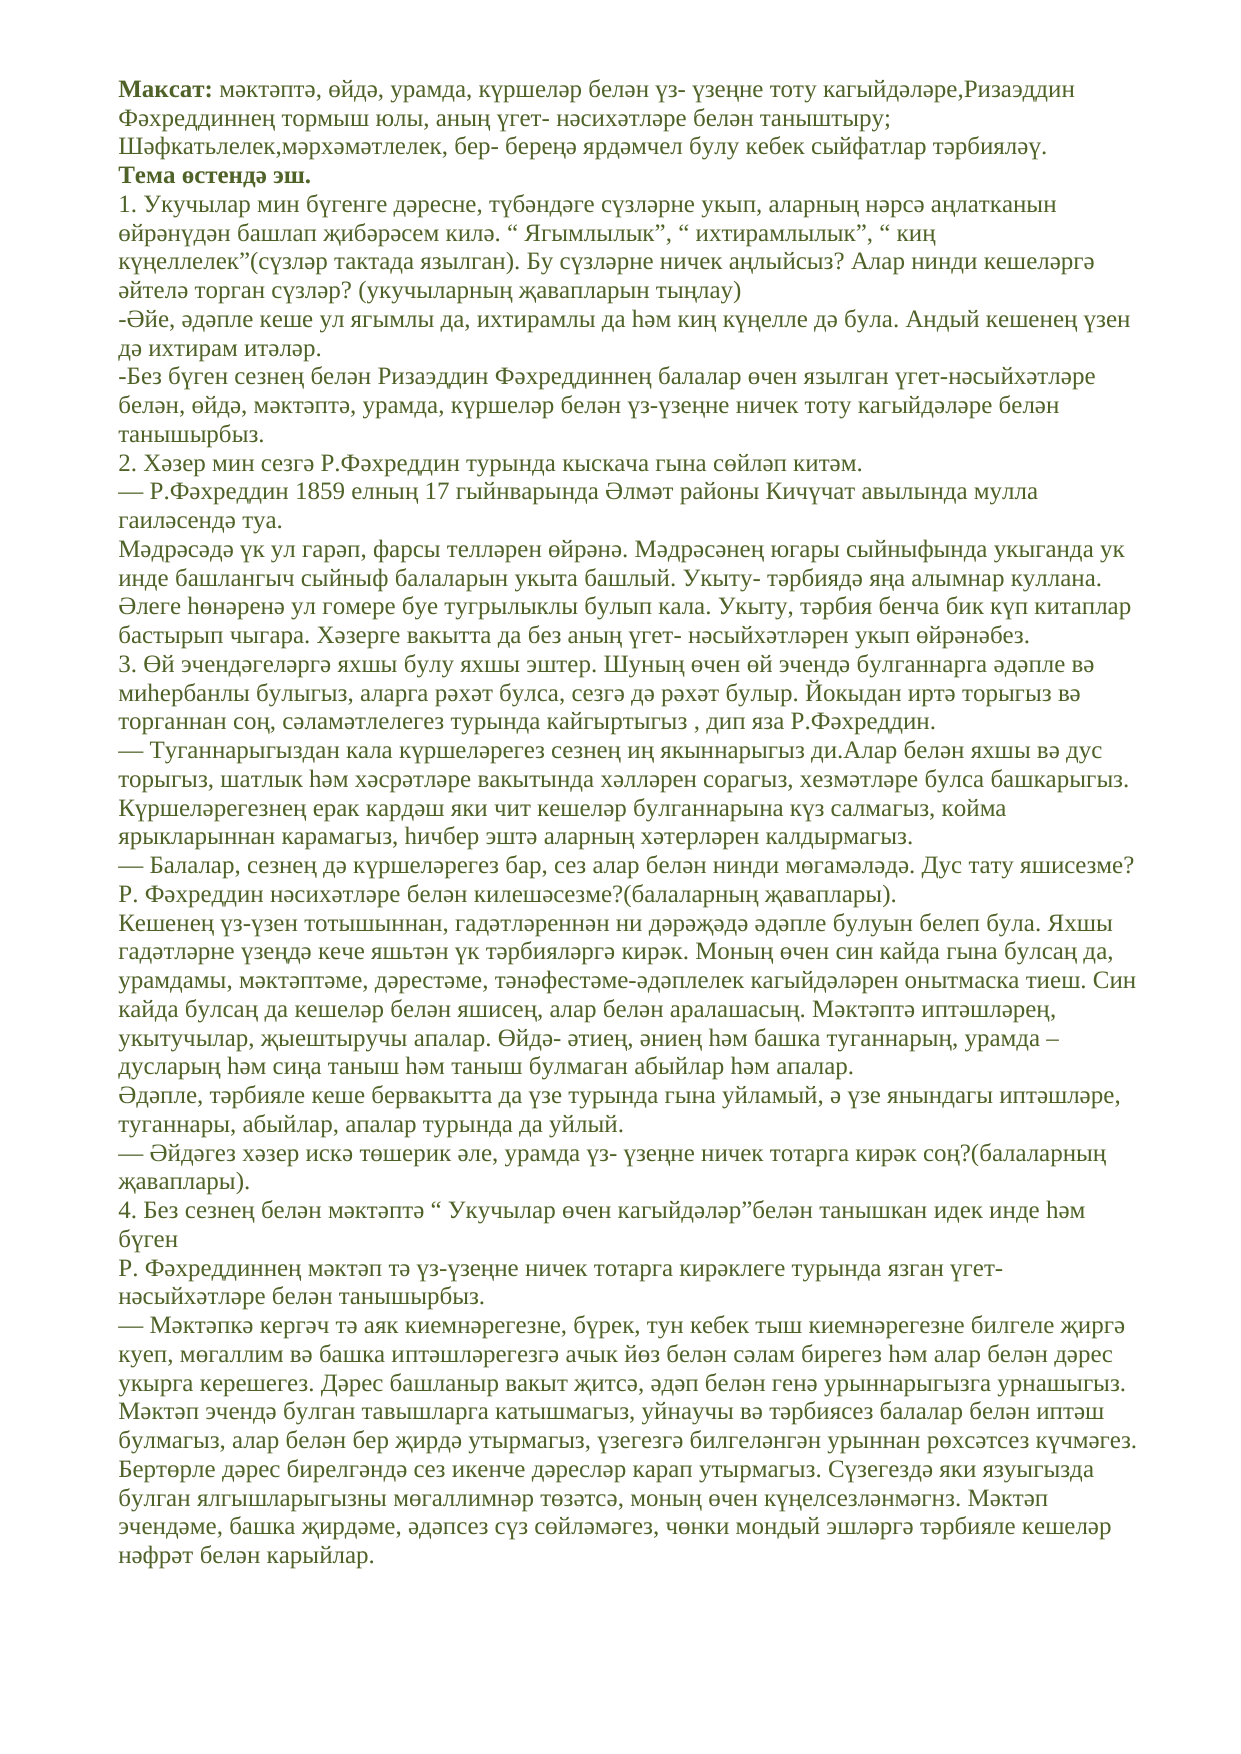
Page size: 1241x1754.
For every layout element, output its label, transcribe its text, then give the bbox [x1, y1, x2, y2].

text Шәфкатьлелек,мәрхәмәтлелек, бер- береңә ярдәмчел булу кебек сыйфатлар тәрбияләү. [118, 131, 1152, 160]
text Күршеләрегезнең ерак кардәш яки чит кешеләр булганнарына күз салмагыз, койма ярыкларыннан карамагыз, һичбер эштә аларның хәтерләрен калдырмагыз. [118, 793, 1152, 850]
text — Балалар, сезнең дә күршеләрегез бар, сез алар белән нинди мөгамәләдә. Дус тату яшисезме? Р. Фәхреддин нәсихәтләре белән килешәсезме?(балаларның җаваплары). [118, 850, 1152, 908]
text Мәктәп эчендә булган тавышларга катышмагыз, уйнаучы вә тәрбиясез балалар белән иптәш булмагыз, алар белән бер җирдә утырмагыз, үзегезгә билгеләнгән урыннан рөхсәтсез күчмәгез. [118, 1396, 1152, 1454]
text 4. Без сезнең белән мәктәптә “ Укучылар өчен кагыйдәләр”белән танышкан идек инде һәм бүген [118, 1195, 1152, 1253]
text — Мәктәпкә кергәч тә аяк киемнәрегезне, бүрек, тун кебек тыш киемнәрегезне билгеле җиргә куеп, мөгаллим вә башка иптәшләрегезгә ачык йөз белән сәлам бирегез һәм алар белән дәрес укырга керешегез. Дәрес башланыр вакыт җитсә, әдәп белән генә урыннарыгызга урнашыгыз. [118, 1310, 1152, 1396]
text — Әйдәгез хәзер искә төшерик әле, урамда үз- үзеңне ничек тотарга кирәк соң?(балаларның җаваплары). [118, 1138, 1152, 1195]
text — Р.Фәхреддин 1859 елның 17 гыйнварында Әлмәт районы Кичүчат авылында мулла гаиләсендә туа. [118, 476, 1152, 534]
text Р. Фәхреддиннең мәктәп тә үз-үзеңне ничек тотарга кирәклеге турында язган үгет- нәсыйхәтләре белән танышырбыз. [118, 1253, 1152, 1310]
text 2. Хәзер мин сезгә Р.Фәхреддин турында кыскача гына сөйләп китәм. [118, 448, 1152, 476]
text Максат: мәктәптә, өйдә, урамда, күршеләр белән үз- үзеңне тоту кагыйдәләре,Ризаэддин Фәхреддиннең тормыш юлы, аның үгет- нәсихәтләре белән таныштыру; [118, 74, 1152, 131]
text Мәдрәсәдә үк ул гарәп, фарсы телләрен өйрәнә. Мәдрәсәнең югары сыйныфында укыганда ук инде башлангыч сыйныф балаларын укыта башлый. Укыту- тәрбиядә яңа алымнар куллана. Әлеге һөнәренә ул гомере буе тугрылыклы булып кала. Укыту, тәрбия бенча бик күп китаплар бастырып чыгара. Хәзерге вакытта да без аның үгет- нәсыйхәтләрен укып өйрәнәбез. [118, 534, 1152, 649]
text Кешенең үз-үзен тотышыннан, гадәтләреннән ни дәрәҗәдә әдәпле булуын белеп була. Яхшы гадәтләрне үзеңдә кече яшьтән үк тәрбияләргә кирәк. Моның өчен син кайда гына булсаң да, урамдамы, мәктәптәме, дәрестәме, тәнәфестәме-әдәплелек кагыйдәләрен онытмаска тиеш. Син кайда булсаң да кешеләр белән яшисең, алар белән аралашасың. Мәктәптә иптәшләрең, укытучылар, җыештыручы апалар. Өйдә- әтиең, әниең һәм башка туганнарың, урамда – дусларың һәм сиңа таныш һәм таныш булмаган абыйлар һәм апалар. [118, 908, 1152, 1080]
text 1. Укучылар мин бүгенге дәресне, түбәндәге сүзләрне укып, аларның нәрсә аңлатканын өйрәнүдән башлап җибәрәсем килә. “ Ягымлылык”, “ ихтирамлылык”, “ киң күңеллелек”(сүзләр тактада язылган). Бу сүзләрне ничек аңлыйсыз? Алар нинди кешеләргә әйтелә торган сүзләр? (укучыларның җавапларын тыңлау) [118, 189, 1152, 304]
text Тема өстендә эш. [118, 160, 1152, 189]
text Бертөрле дәрес бирелгәндә сез икенче дәресләр карап утырмагыз. Сүзегездә яки язуыгызда булган ялгышларыгызны мөгаллимнәр төзәтсә, моның өчен күңелсезләнмәгнз. Мәктәп эчендәме, башка җирдәме, әдәпсез сүз сөйләмәгез, чөнки мондый эшләргә тәрбияле кешеләр нәфрәт белән карыйлар. [118, 1454, 1152, 1569]
text — Туганнарыгыздан кала күршеләрегез сезнең иң якыннарыгыз ди.Алар белән яхшы вә дус торыгыз, шатлык һәм хәсрәтләре вакытында хәлләрен сорагыз, хезмәтләре булса башкарыгыз. [118, 735, 1152, 793]
text Әдәпле, тәрбияле кеше бервакытта да үзе турында гына уйламый, ә үзе янындагы иптәшләре, туганнары, абыйлар, апалар турында да уйлый. [118, 1080, 1152, 1138]
text 3. Өй эчендәгеләргә яхшы булу яхшы эштер. Шуның өчен өй эчендә булганнарга әдәпле вә миһербанлы булыгыз, аларга рәхәт булса, сезгә дә рәхәт булыр. Йокыдан иртә торыгыз вә торганнан соң, сәламәтлелегез турында кайгыртыгыз , дип яза Р.Фәхреддин. [118, 649, 1152, 735]
text -Без бүген сезнең белән Ризаэддин Фәхреддиннең балалар өчен язылган үгет-нәсыйхәтләре белән, өйдә, мәктәптә, урамда, күршеләр белән үз-үзеңне ничек тоту кагыйдәләре белән танышырбыз. [118, 361, 1152, 448]
text -Әйе, әдәпле кеше ул ягымлы да, ихтирамлы да һәм киң күңелле дә була. Андый кешенең үзен дә ихтирам итәләр. [118, 304, 1152, 361]
